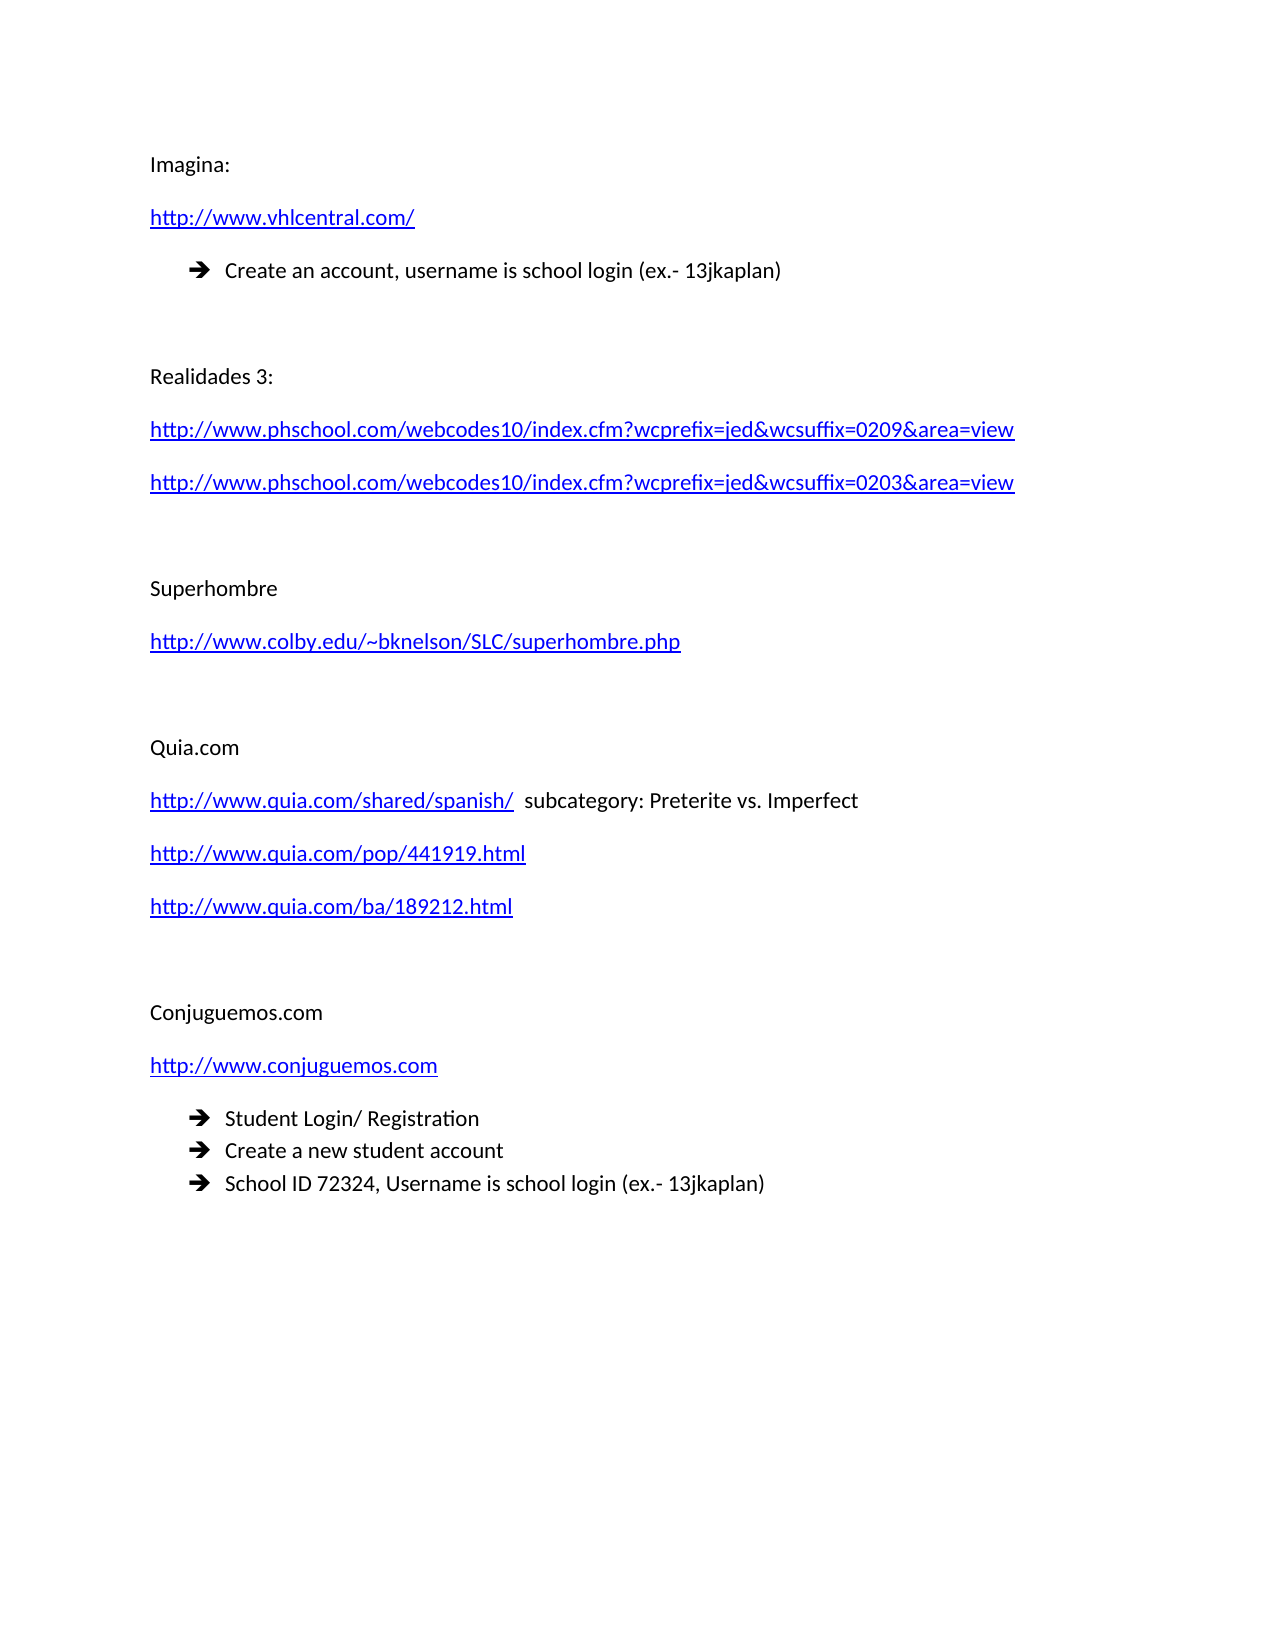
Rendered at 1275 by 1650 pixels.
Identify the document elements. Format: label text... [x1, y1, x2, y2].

text http://www.phschool.com/webcodes10/index.cfm?wcprefix=jed&wcsuffix=0203&area=view [150, 468, 1125, 496]
list School ID 72324, Username is school login (ex.- 13jkaplan) [187, 1169, 1125, 1197]
text http://www.quia.com/ba/189212.html [150, 892, 1125, 920]
text http://www.vhlcentral.com/ [150, 203, 1125, 231]
text Superhombre [150, 574, 1125, 602]
list Create an account, username is school login (ex.- 13jkaplan) [187, 256, 1125, 284]
text http://www.quia.com/shared/spanish/ subcategory: Preterite vs. Imperfect [150, 786, 1125, 814]
text http://www.conjuguemos.com [150, 1051, 1125, 1079]
text Imagina: [150, 150, 1125, 178]
list Student Login/ Registration [187, 1104, 1125, 1132]
text Realidades 3: [150, 362, 1125, 390]
text http://www.quia.com/pop/441919.html [150, 839, 1125, 867]
list Create a new student account [187, 1137, 1125, 1164]
text http://www.phschool.com/webcodes10/index.cfm?wcprefix=jed&wcsuffix=0209&area=view [150, 415, 1125, 443]
text http://www.colby.edu/~bknelson/SLC/superhombre.php [150, 627, 1125, 655]
text Conjuguemos.com [150, 998, 1125, 1026]
text Quia.com [150, 733, 1125, 761]
